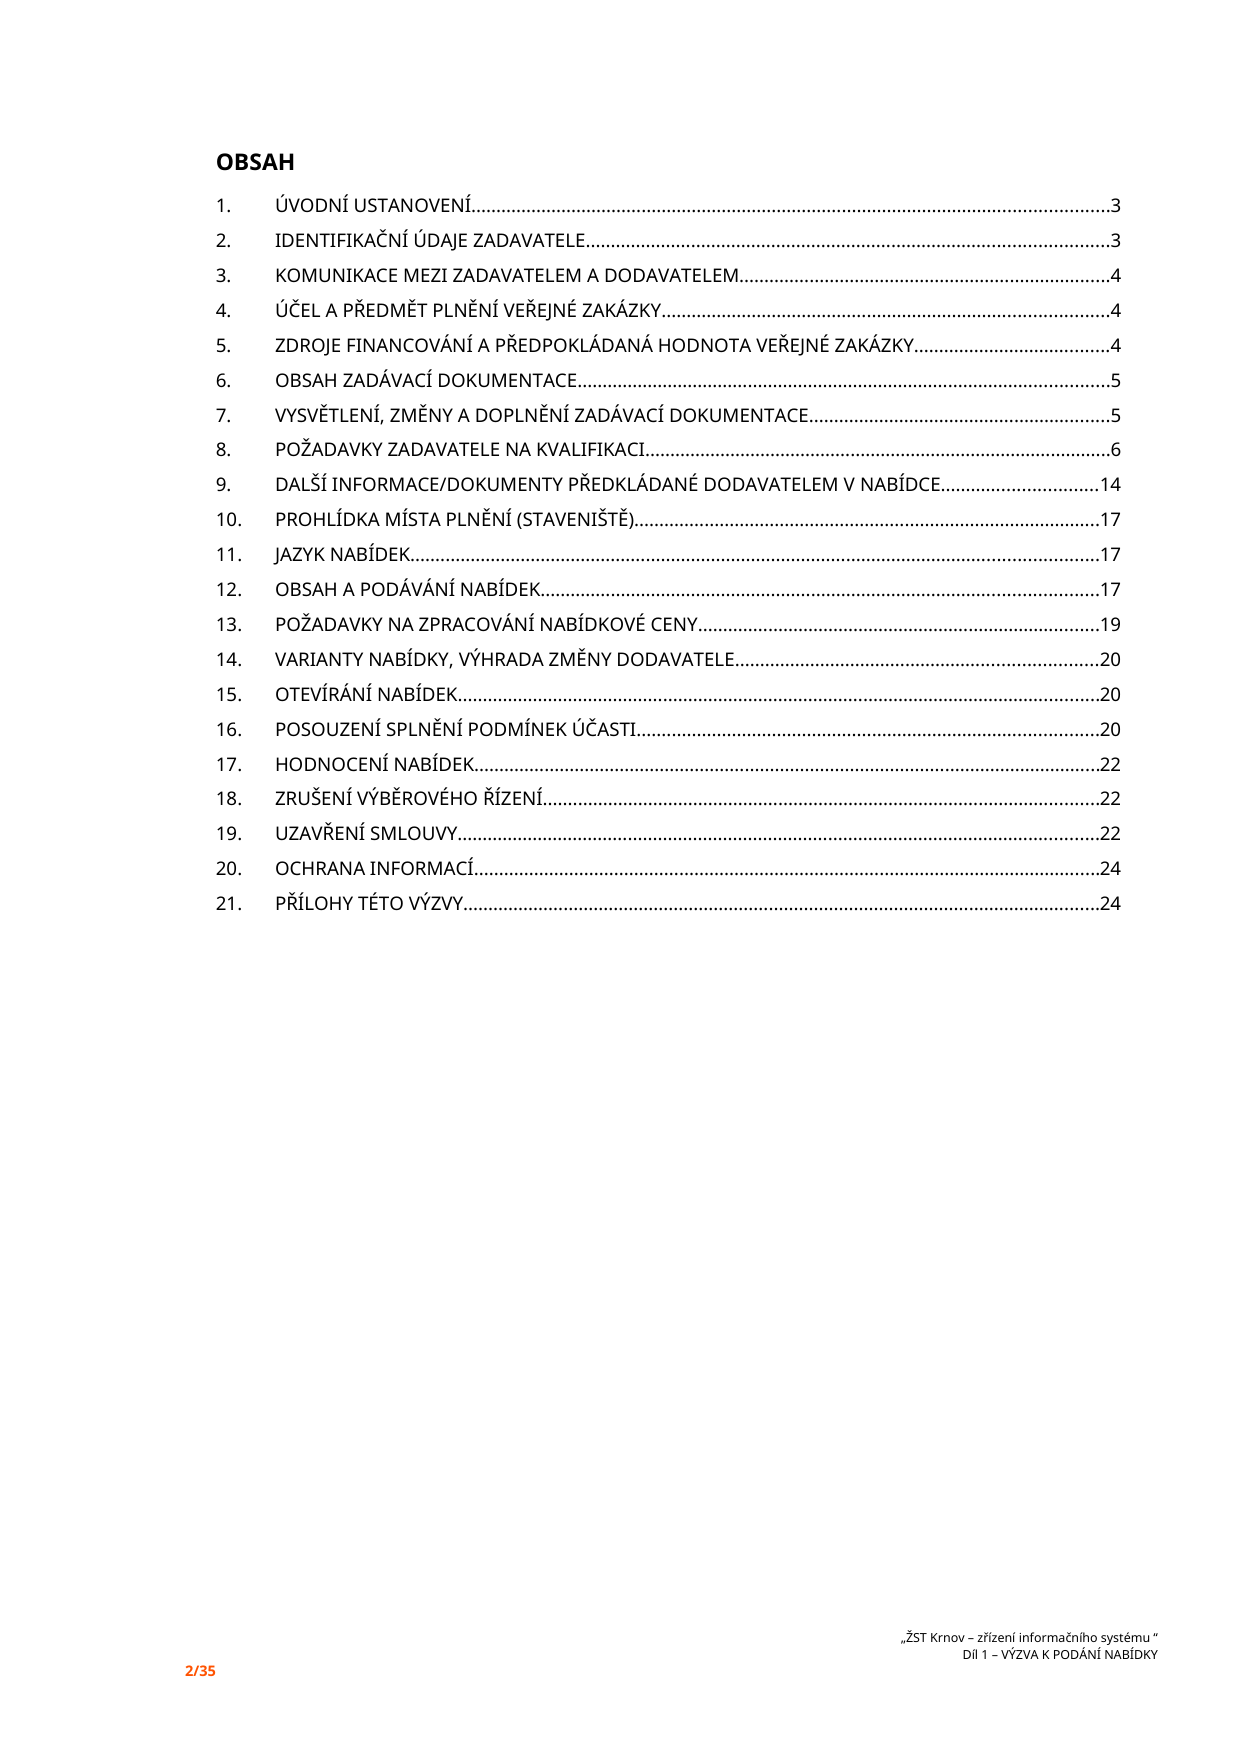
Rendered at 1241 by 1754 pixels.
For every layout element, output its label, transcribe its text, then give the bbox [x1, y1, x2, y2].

text 10. PROHLÍDKA MÍSTA PLNĚNÍ (STAVENIŠTĚ) 17 [216, 507, 1122, 532]
text 1. ÚVODNÍ USTANOVENÍ 3 [216, 192, 1122, 218]
text 8. POŽADAVKY ZADAVATELE NA KVALIFIKACI 6 [216, 437, 1122, 462]
text 14. VARIANTY NABÍDKY, VÝHRADA ZMĚNY DODAVATELE 20 [216, 646, 1122, 672]
text 9. DALŠÍ INFORMACE/DOKUMENTY PŘEDKLÁDANÉ DODAVATELEM V NABÍDCE 14 [216, 472, 1122, 497]
text 12. OBSAH A PODÁVÁNÍ NABÍDEK 17 [216, 576, 1122, 602]
text 20. OCHRANA INFORMACÍ 24 [216, 856, 1122, 881]
text 7. VYSVĚTLENÍ, ZMĚNY A DOPLNĚNÍ ZADÁVACÍ DOKUMENTACE 5 [216, 402, 1122, 427]
text 4. ÚČEL A PŘEDMĚT PLNĚNÍ VEŘEJNÉ ZAKÁZKY 4 [216, 297, 1122, 323]
text 15. OTEVÍRÁNÍ NABÍDEK 20 [216, 681, 1122, 707]
text Obsah [216, 146, 1122, 177]
text 18. ZRUŠENÍ VÝBĚROVÉHO ŘÍZENÍ 22 [216, 786, 1122, 811]
text 2. IDENTIFIKAČNÍ ÚDAJE ZADAVATELE 3 [216, 227, 1122, 253]
text 19. UZAVŘENÍ SMLOUVY 22 [216, 821, 1122, 846]
text 16. POSOUZENÍ SPLNĚNÍ PODMÍNEK ÚČASTI 20 [216, 716, 1122, 741]
text 17. HODNOCENÍ NABÍDEK 22 [216, 751, 1122, 776]
text 11. JAZYK NABÍDEK 17 [216, 541, 1122, 567]
text 6. OBSAH ZADÁVACÍ DOKUMENTACE 5 [216, 367, 1122, 392]
text 13. POŽADAVKY NA ZPRACOVÁNÍ NABÍDKOVÉ CENY 19 [216, 611, 1122, 637]
text 3. KOMUNIKACE MEZI ZADAVATELEM a DODAVATELEM 4 [216, 262, 1122, 288]
text 5. ZDROJE FINANCOVÁNÍ A PŘEDPOKLÁDANÁ HODNOTA VEŘEJNÉ ZAKÁZKY 4 [216, 332, 1122, 358]
text 21. PŘÍLOHY TÉTO VÝZVY 24 [216, 890, 1122, 916]
